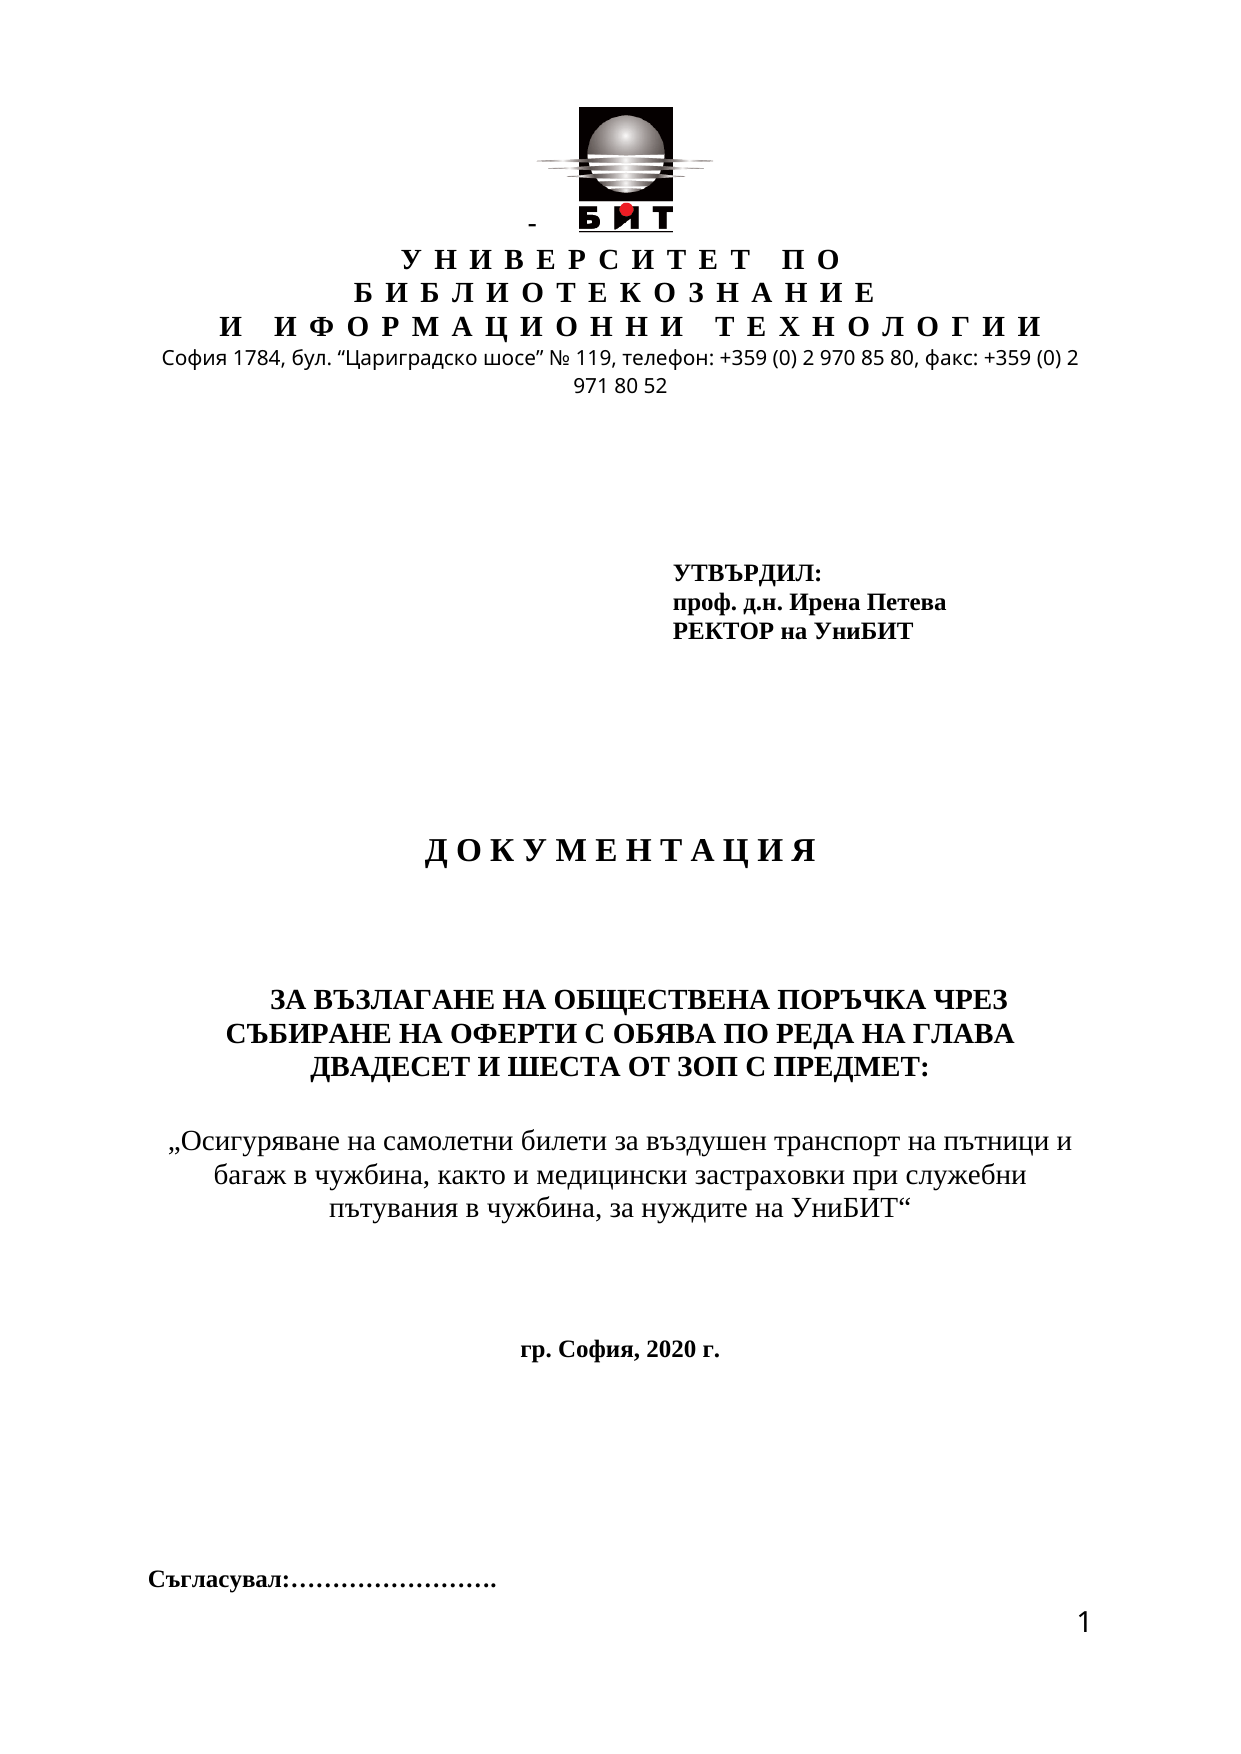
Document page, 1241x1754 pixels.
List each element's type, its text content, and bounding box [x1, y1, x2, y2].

text УНИВЕРСИТЕТ ПО БИБЛИОТЕКОЗНАНИЕ И ИФОРМАЦИОННИ ТЕХНОЛОГИИ [148, 242, 1093, 343]
text гр. София, 2020 г. [148, 1334, 1093, 1362]
text - [148, 107, 1093, 242]
text ЗА ВЪЗЛАГАНЕ НА ОБЩЕСТВЕНА ПОРЪЧКА ЧРЕЗ СЪБИРАНЕ НА ОФЕРТИ С ОБЯВА ПО РЕДА НА ГЛАВА ДВАДЕСЕТ И ШЕСТА ОТ ЗОП С ПРЕДМЕТ: [148, 982, 1093, 1083]
title „Осигуряване на самолетни билети за въздушен транспорт на пътници и багаж в чужбина, както и медицински застраховки при служебни пътувания в чужбина, за нуждите на УниБИТ“ [148, 1123, 1093, 1224]
text проф. д.н. Ирена Петева [599, 587, 1093, 616]
text Съгласувал:……………………. [148, 1564, 1093, 1592]
title Д О К У М Е Н Т А Ц И Я [148, 830, 1093, 868]
text София 1784, бул. “Цариградско шосе” № 119, телефон: +359 (0) 2 970 85 80, факс: +359 (0) 2 971 80 52 [148, 343, 1093, 399]
text УТВЪРДИЛ: [673, 558, 1093, 587]
picture [536, 107, 714, 234]
text РЕКТОР на УниБИТ [673, 616, 1093, 645]
